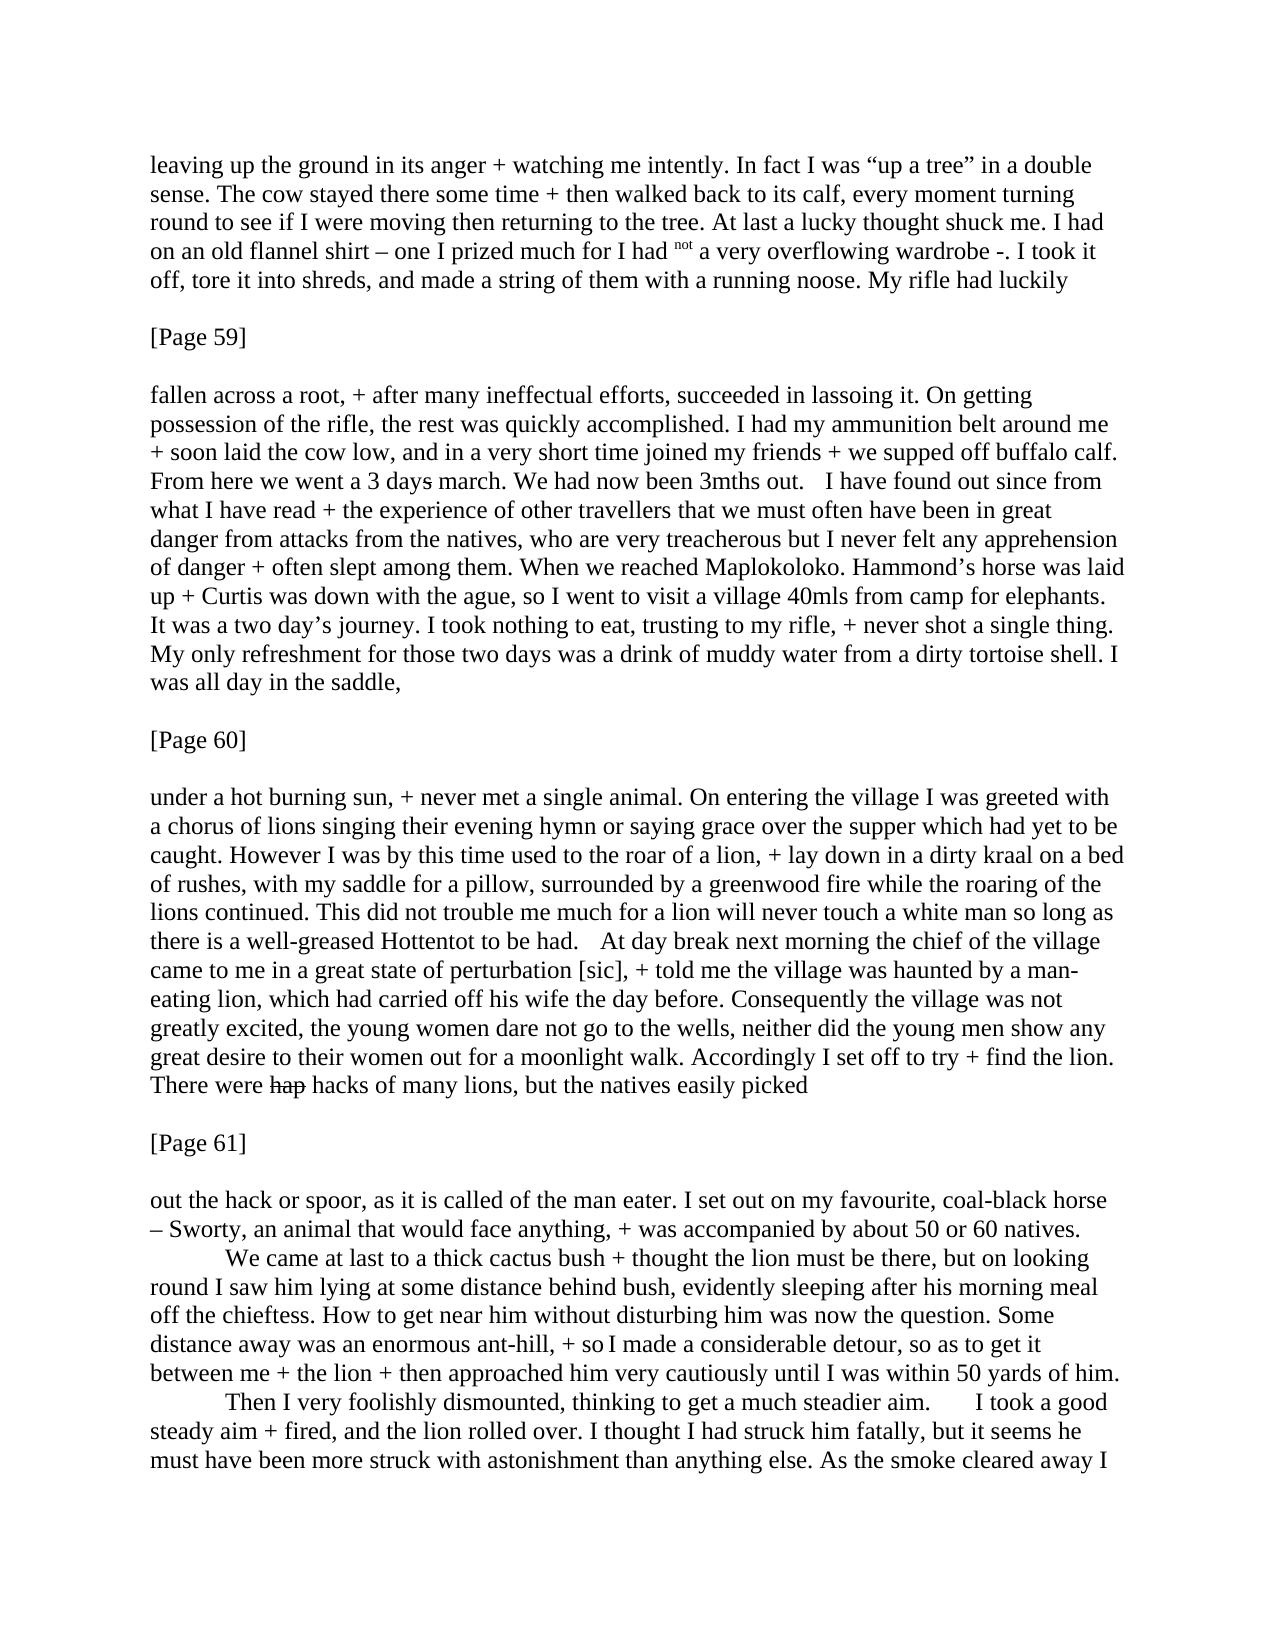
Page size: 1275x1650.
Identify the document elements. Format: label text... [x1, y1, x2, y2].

text [Page 59] [150, 322, 1125, 351]
text [Page 60] [150, 725, 1125, 754]
text [Page 61] [150, 1128, 1125, 1157]
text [150, 1185, 1125, 1473]
text under a hot burning sun, + never met a single animal. On entering the village I was greeted with a chorus of lions singing their evening hymn or saying grace over the supper which had yet to be caught. However I was by this time used to the roar of a lion, + lay down in a dirty kraal on a bed of rushes, with my saddle for a pillow, surrounded by a greenwood fire while the roaring of the lions continued. This did not trouble me much for a lion will never touch a white man so long as there is a well-greased Hottentot to be had. At day break next morning the chief of the village came to me in a great state of perturbation [sic], + told me the village was haunted by a man-eating lion, which had carried off his wife the day before. Consequently the village was not greatly excited, the young women dare not go to the wells, neither did the young men show any great desire to their women out for a moonlight walk. Accordingly I set off to try + find the lion. There were hap hacks of many lions, but the natives easily picked [150, 782, 1125, 1099]
text fallen across a root, + after many ineffectual efforts, succeeded in lassoing it. On getting possession of the rifle, the rest was quickly accomplished. I had my ammunition belt around me + soon laid the cow low, and in a very short time joined my friends + we supped off buffalo calf. [150, 380, 1125, 466]
text From here we went a 3 days march. We had now been 3mths out. I have found out since from what I have read + the experience of other travellers that we must often have been in great danger from attacks from the natives, who are very treacherous but I never felt any apprehension of danger + often slept among them. When we reached Maplokoloko. Hammond’s horse was laid up + Curtis was down with the ague, so I went to visit a village 40mls from camp for elephants. It was a two day’s journey. I took nothing to eat, trusting to my rifle, + never shot a single thing. My only refreshment for those two days was a drink of muddy water from a dirty tortoise shell. I was all day in the saddle, [150, 466, 1125, 696]
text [150, 150, 1125, 294]
